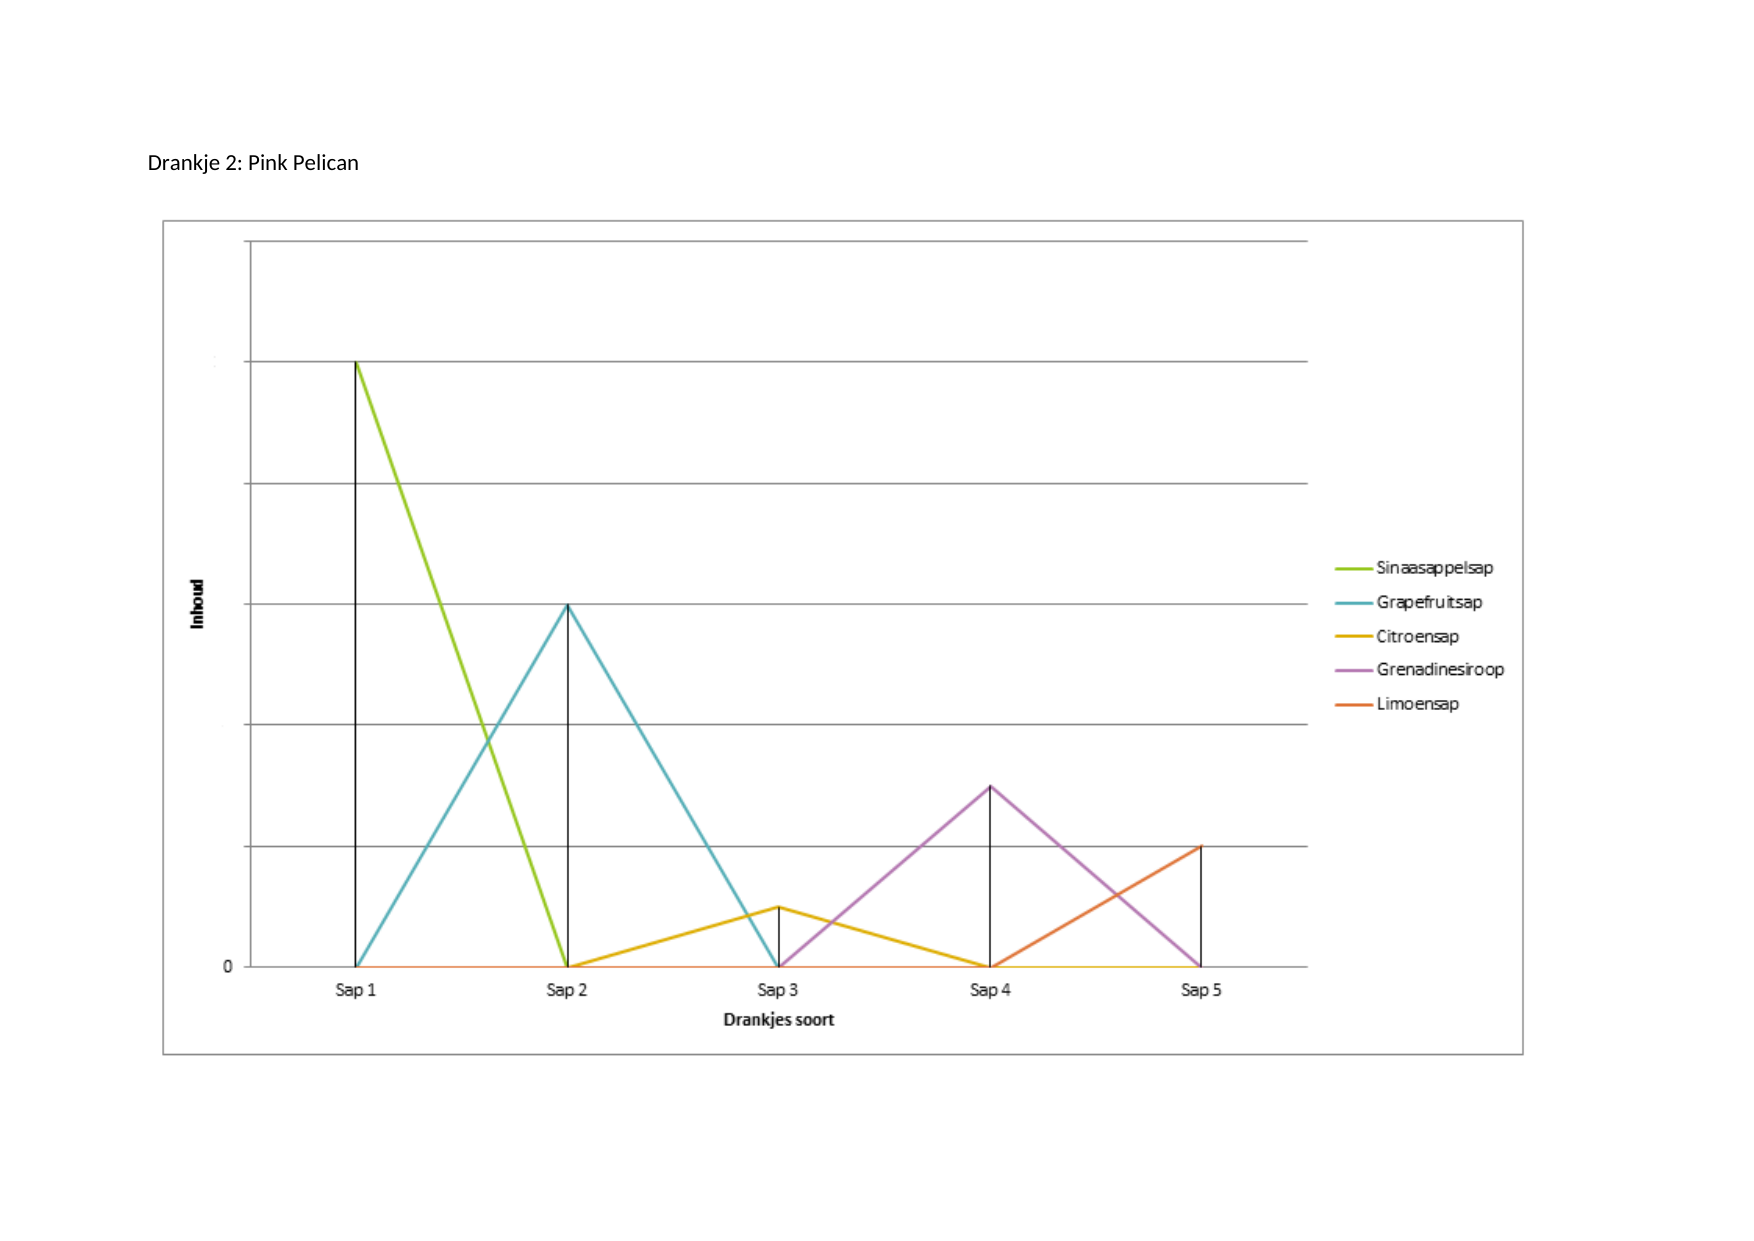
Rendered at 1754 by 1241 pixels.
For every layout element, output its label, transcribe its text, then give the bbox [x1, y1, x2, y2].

picture [147, 212, 1535, 1065]
text Drankje 2: Pink Pelican [148, 148, 1606, 176]
